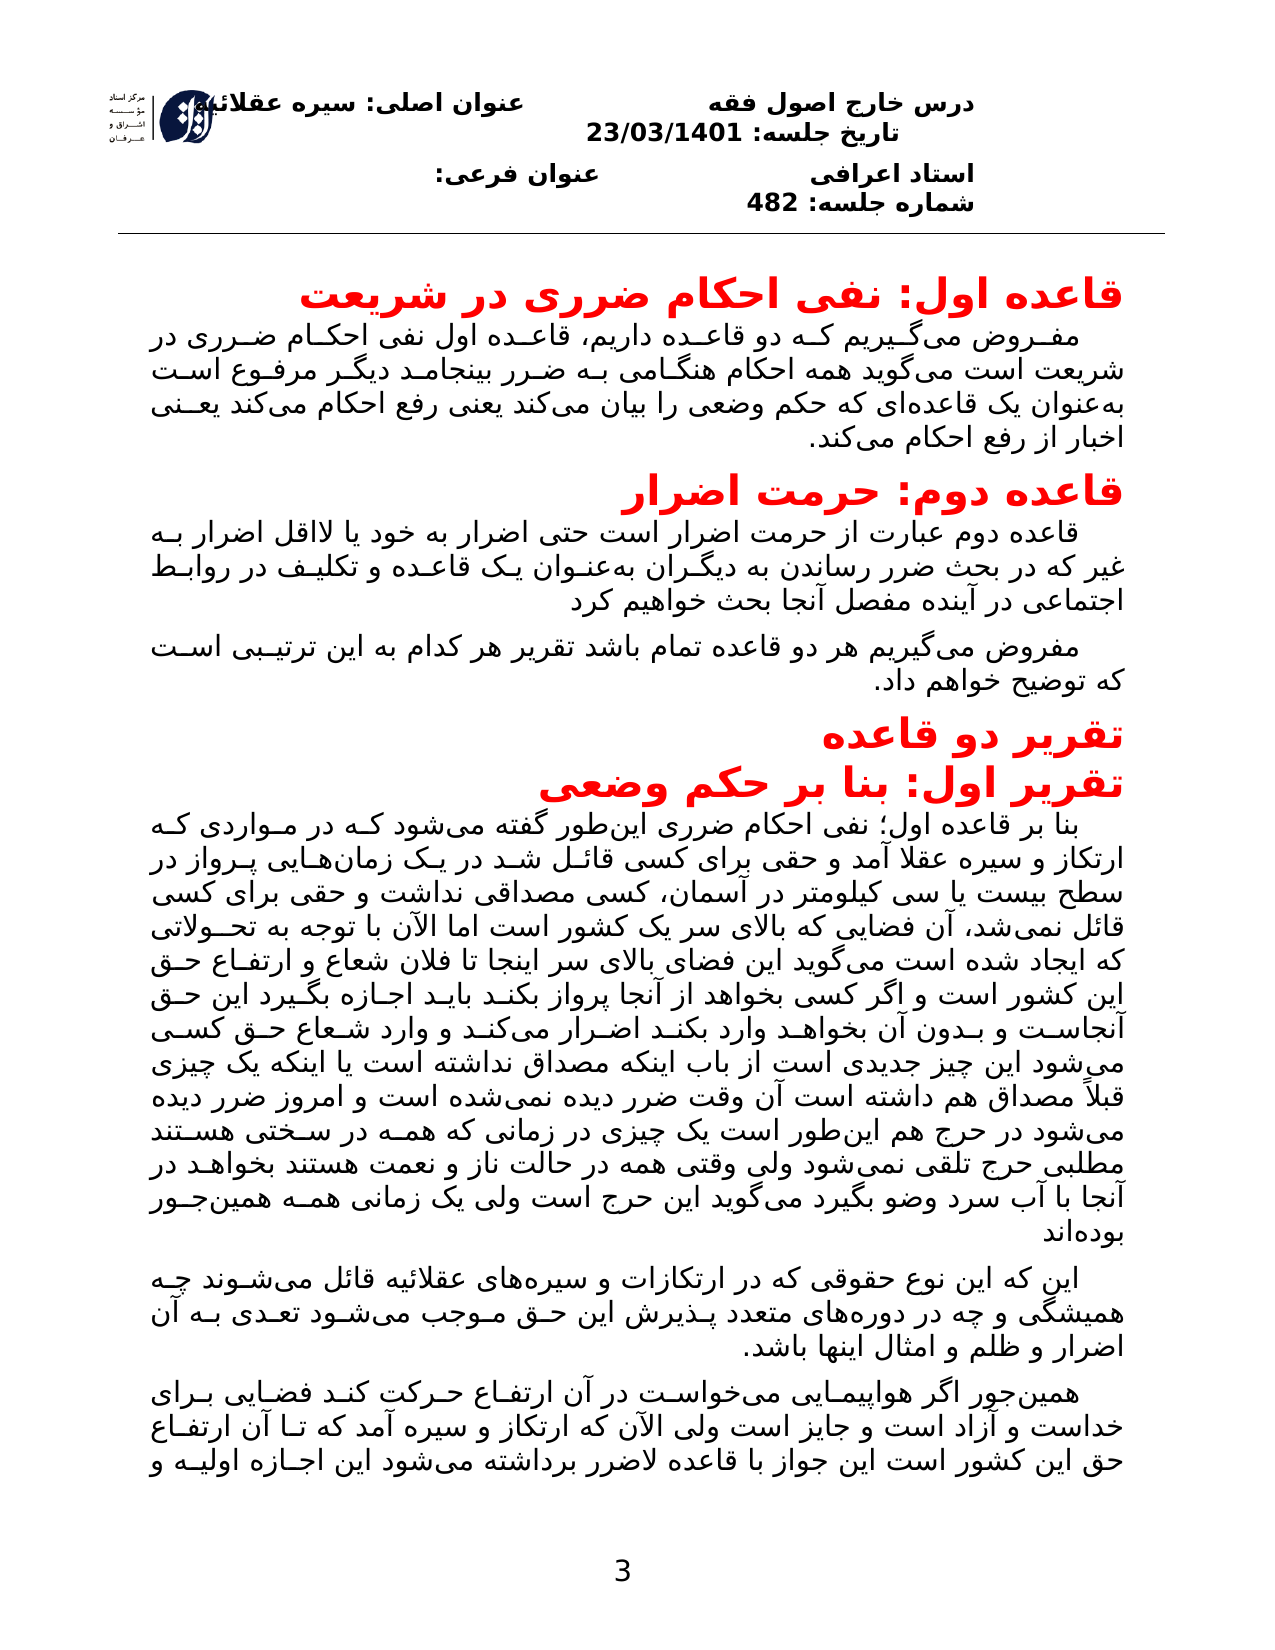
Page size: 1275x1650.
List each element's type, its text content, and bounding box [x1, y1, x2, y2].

text این که این نوع حقوقی که در ارتکازات و سیره‌های عقلائیه قائل می‌شوند چه همیشگی و چه در دوره‌های متعدد پذیرش این حق موجب می‌شود تعدی به آن اضرار و ظلم و امثال اینها باشد. [150, 1261, 1125, 1363]
subtitle تقریر دو قاعده [150, 710, 1125, 759]
picture [102, 86, 215, 146]
subtitle قاعده اول: نفی احکام ضرری در شریعت [150, 270, 1125, 318]
subtitle قاعده دوم: حرمت اضرار [150, 467, 1125, 515]
subtitle تقریر اول: بنا بر حکم وضعی [150, 759, 1125, 807]
text مفروض می‌گیریم هر دو قاعده تمام باشد تقریر هر کدام به این ترتیبی است که توضیح خواهم داد. [150, 630, 1125, 698]
text قاعده دوم عبارت از حرمت اضرار است حتی اضرار به خود یا لااقل اضرار به غیر که در بحث ضرر رساندن به دیگران به‌عنوان یک قاعده و تکلیف در روابط اجتماعی در آینده مفصل آنجا بحث خواهیم کرد [150, 515, 1125, 617]
text بنا بر قاعده اول؛ نفی احکام ضرری این‌طور گفته می‌شود که در مواردی که ارتکاز و سیره عقلا آمد و حقی برای کسی قائل شد در یک زمان‌هایی پرواز در سطح بیست یا سی کیلومتر در آسمان، کسی مصداقی نداشت و حقی برای کسی قائل نمی‌شد، آن فضایی که بالای سر یک کشور است اما الآن با توجه به تحولاتی که ایجاد شده است می‌گوید این فضای بالای سر اینجا تا فلان شعاع و ارتفاع حق این کشور است و اگر کسی بخواهد از آنجا پرواز بکند باید اجازه بگیرد این حق آنجاست و بدون آن بخواهد وارد بکند اضرار می‌کند و وارد شعاع حق کسی می‌شود این چیز جدیدی است از باب اینکه مصداق نداشته است یا اینکه یک چیزی قبلاً مصداق هم داشته است آن وقت ضرر دیده نمی‌شده است و امروز ضرر دیده می‌شود در حرج هم این‌طور است یک چیزی در زمانی که همه در سختی هستند مطلبی حرج تلقی نمی‌شود ولی وقتی همه در حالت ناز و نعمت هستند بخواهد در آنجا با آب سرد وضو بگیرد می‌گوید این حرج است ولی یک زمانی همه همین‌جور بوده‌اند [150, 807, 1125, 1249]
text مفروض می‌گیریم که دو قاعده داریم، قاعده اول نفی احکام ضرری در شریعت است می‌گوید همه احکام هنگامی به ضرر بینجامد دیگر مرفوع است به‌عنوان یک قاعده‌ای که حکم وضعی را بیان می‌کند یعنی رفع احکام می‌کند یعنی اخبار از رفع احکام می‌کند. [150, 318, 1125, 454]
